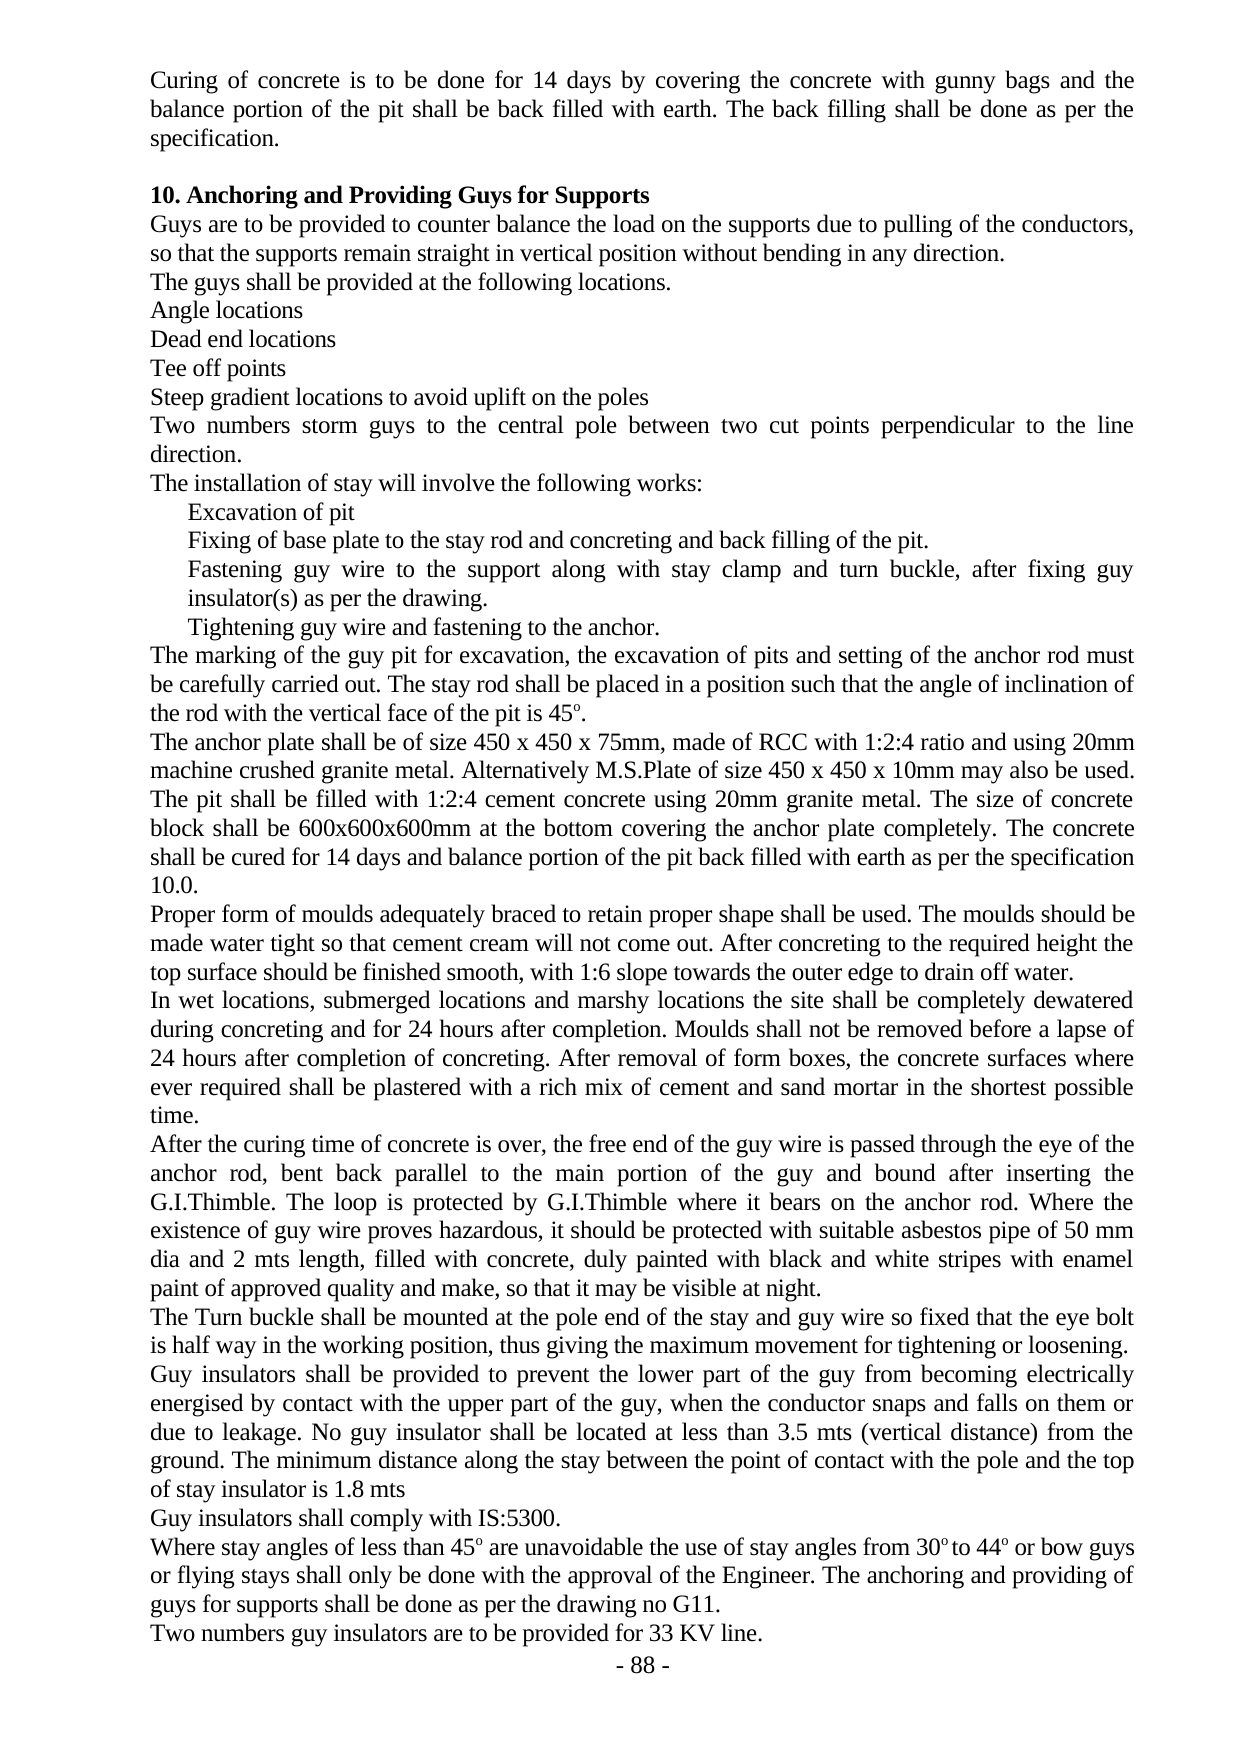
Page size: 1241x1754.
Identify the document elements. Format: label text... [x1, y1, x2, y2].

text Dead end locations [150, 324, 1135, 353]
text Fixing of base plate to the stay rod and concreting and back filling of the pit. [187, 526, 1135, 554]
text Tightening guy wire and fastening to the anchor. [187, 612, 1135, 641]
text The installation of stay will involve the following works: [150, 468, 1135, 497]
text Excavation of pit [187, 497, 1135, 526]
text Guys are to be provided to counter balance the load on the supports due to pulling of the conductors, so that the supports remain straight in vertical position without bending in any direction. [150, 209, 1135, 267]
text Two numbers storm guys to the central pole between two cut points perpendicular to the line direction. [150, 411, 1135, 468]
text Two numbers guy insulators are to be provided for 33 KV line. [150, 1618, 1135, 1647]
text Fastening guy wire to the support along with stay clamp and turn buckle, after fixing guy insulator(s) as per the drawing. [187, 554, 1135, 612]
text The Turn buckle shall be mounted at the pole end of the stay and guy wire so fixed that the eye bolt is half way in the working position, thus giving the maximum movement for tightening or loosening. [150, 1302, 1135, 1359]
text Tee off points [150, 353, 1135, 382]
text 10. Anchoring and Providing Guys for Supports [150, 181, 1135, 209]
text Proper form of moulds adequately braced to retain proper shape shall be used. The moulds should be made water tight so that cement cream will not come out. After concreting to the required height the top surface should be finished smooth, with 1:6 slope towards the outer edge to drain off water. [150, 899, 1135, 986]
text After the curing time of concrete is over, the free end of the guy wire is passed through the eye of the anchor rod, bent back parallel to the main portion of the guy and bound after inserting the G.I.Thimble. The loop is protected by G.I.Thimble where it bears on the anchor rod. Where the existence of guy wire proves hazardous, it should be protected with suitable asbestos pipe of 50 mm dia and 2 mts length, filled with concrete, duly painted with black and white stripes with enamel paint of approved quality and make, so that it may be visible at night. [150, 1129, 1135, 1302]
text The guys shall be provided at the following locations. [150, 267, 1135, 296]
text In wet locations, submerged locations and marshy locations the site shall be completely dewatered during concreting and for 24 hours after completion. Moulds shall not be removed before a lapse of 24 hours after completion of concreting. After removal of form boxes, the concrete surfaces where ever required shall be plastered with a rich mix of cement and sand mortar in the shortest possible time. [150, 986, 1135, 1129]
text Angle locations [150, 296, 1135, 324]
text The marking of the guy pit for excavation, the excavation of pits and setting of the anchor rod must be carefully carried out. The stay rod shall be placed in a position such that the angle of inclination of the rod with the vertical face of the pit is 45o. [150, 641, 1135, 727]
text Guy insulators shall comply with IS:5300. [150, 1503, 1135, 1532]
text Steep gradient locations to avoid uplift on the poles [150, 382, 1135, 411]
text The anchor plate shall be of size 450 x 450 x 75mm, made of RCC with 1:2:4 ratio and using 20mm machine crushed granite metal. Alternatively M.S.Plate of size 450 x 450 x 10mm may also be used. The pit shall be filled with 1:2:4 cement concrete using 20mm granite metal. The size of concrete block shall be 600x600x600mm at the bottom covering the anchor plate completely. The concrete shall be cured for 14 days and balance portion of the pit back filled with earth as per the specification 10.0. [150, 727, 1135, 899]
text Curing of concrete is to be done for 14 days by covering the concrete with gunny bags and the balance portion of the pit shall be back filled with earth. The back filling shall be done as per the specification. [150, 66, 1135, 152]
text Guy insulators shall be provided to prevent the lower part of the guy from becoming electrically energised by contact with the upper part of the guy, when the conductor snaps and falls on them or due to leakage. No guy insulator shall be located at less than 3.5 mts (vertical distance) from the ground. The minimum distance along the stay between the point of contact with the pole and the top of stay insulator is 1.8 mts [150, 1359, 1135, 1503]
text Where stay angles of less than 45o are unavoidable the use of stay angles from 30o to 44o or bow guys or flying stays shall only be done with the approval of the Engineer. The anchoring and providing of guys for supports shall be done as per the drawing no G11. [150, 1532, 1135, 1618]
